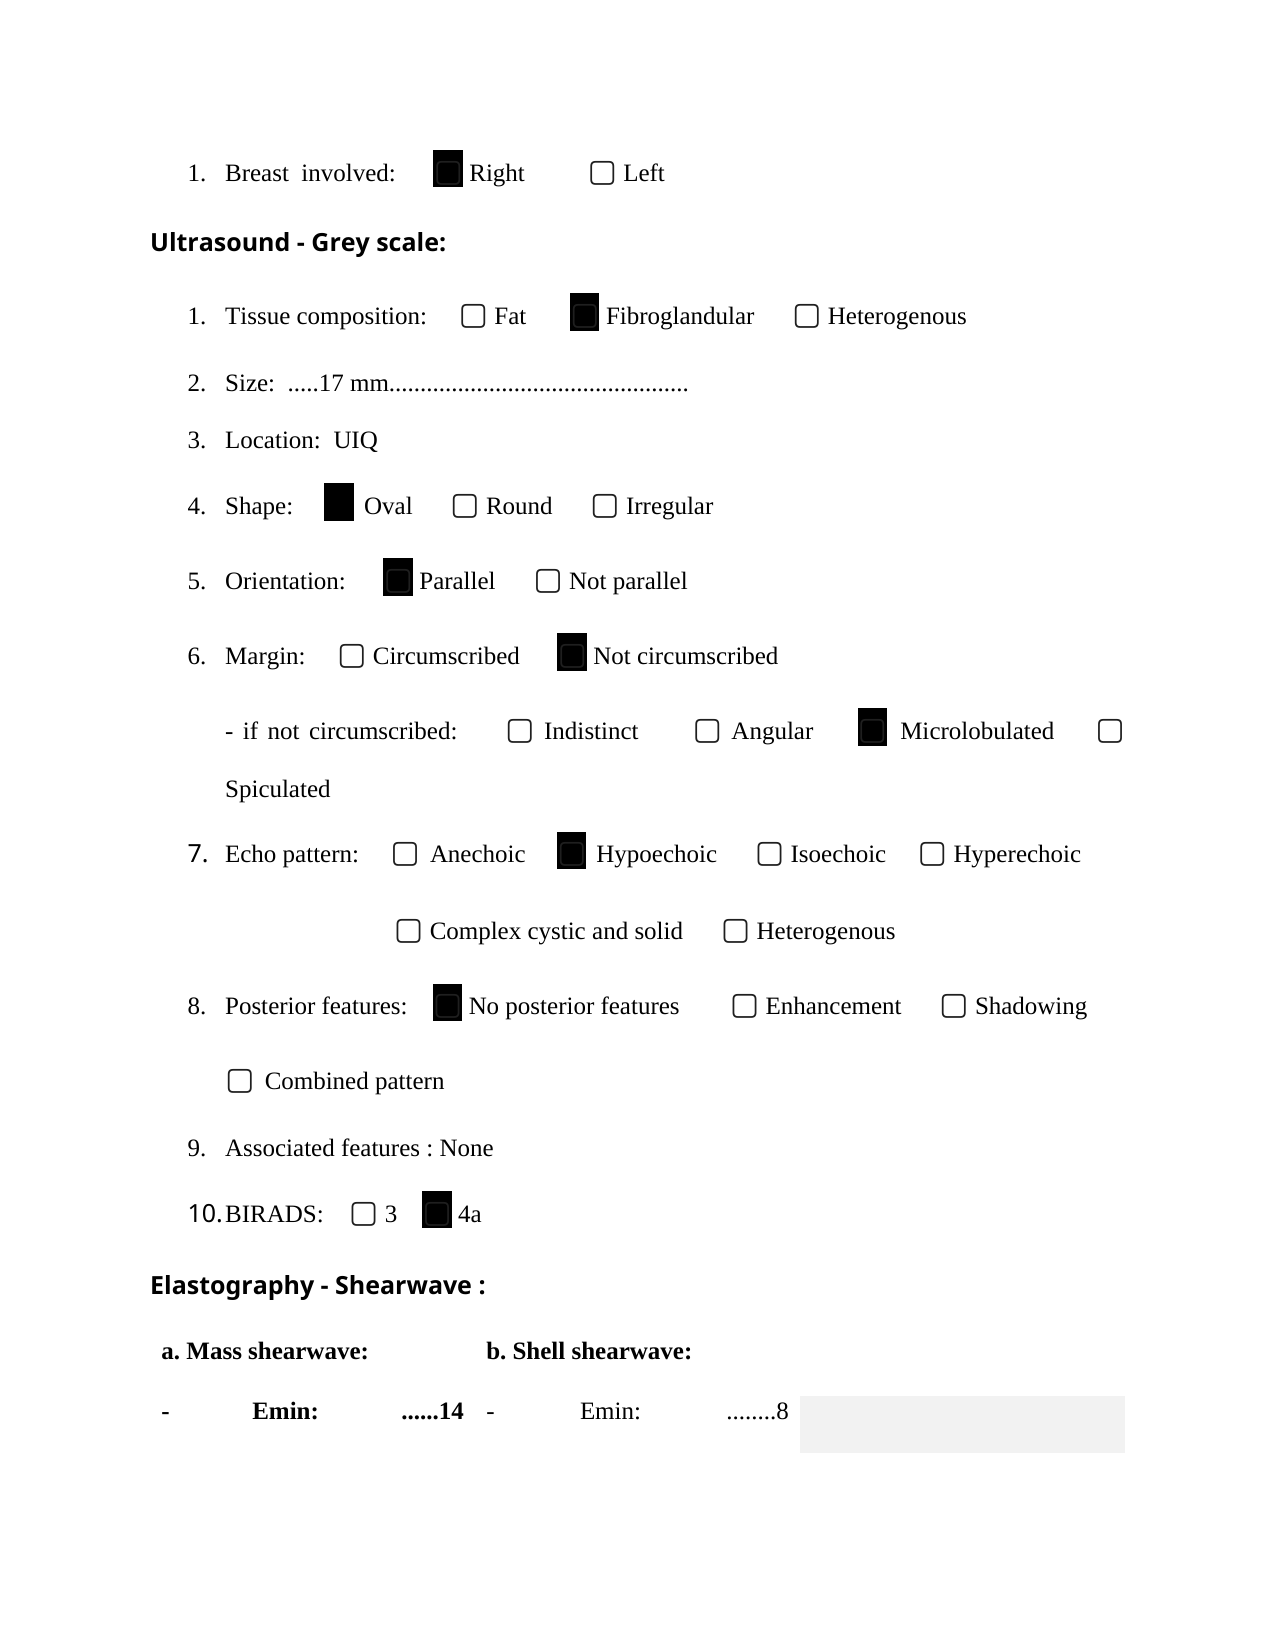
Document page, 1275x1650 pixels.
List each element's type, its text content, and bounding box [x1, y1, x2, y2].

table_header a. Mass shearwave: [150, 1336, 475, 1396]
table_cell [800, 1396, 1125, 1453]
text Ultrasound - Grey scale: [150, 225, 1125, 259]
table_header b. Shell shearwave: [475, 1336, 800, 1396]
text ▢ Combined pattern [225, 1058, 1125, 1096]
list Posterior features: ▢ No posterior features ▢ Enhancement ▢ Shadowing [187, 983, 1125, 1021]
list Shape: ▢ Oval ▢ Round ▢ Irregular [479, 483, 590, 521]
list Margin: ▢ Circumscribed ▢ Not circumscribed [366, 633, 557, 671]
text - if not circumscribed: ▢ Indistinct ▢ Angular ▢ Microlobulated ▢ Spiculated [225, 708, 1125, 803]
list Location: UIQ [187, 426, 1125, 454]
list Size: .....17 mm................................................ [187, 368, 1125, 397]
list BIRADS: ▢ 3 ▢ 4a [187, 1191, 1125, 1229]
list Echo pattern: ▢ Anechoic ▢ Hypoechoic ▢ Isoechoic ▢ Hyperechoic [187, 832, 1125, 870]
list Tissue composition: ▢ Fat ▢ Fibroglandular ▢ Heterogenous [821, 293, 1125, 331]
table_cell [475, 1396, 800, 1453]
list Tissue composition: ▢ Fat ▢ Fibroglandular ▢ Heterogenous [599, 293, 792, 331]
list Shape: ▢ Oval ▢ Round ▢ Irregular [187, 483, 324, 521]
list Associated features : None [187, 1133, 1125, 1162]
list Shape: ▢ Oval ▢ Round ▢ Irregular [364, 483, 450, 521]
text Elastography - Shearwave : [150, 1268, 1125, 1302]
list Breast involved: ▢ Right ▢ Left [617, 150, 1125, 187]
list Shape: ▢ Oval ▢ Round ▢ Irregular [619, 483, 1125, 521]
list Orientation: ▢ Parallel ▢ Not parallel [187, 558, 383, 596]
list Breast involved: ▢ Right ▢ Left [187, 150, 433, 187]
text ▢ Complex cystic and solid ▢ Heterogenous [225, 908, 1125, 946]
list Orientation: ▢ Parallel ▢ Not parallel [413, 558, 533, 596]
list Breast involved: ▢ Right ▢ Left [463, 150, 587, 187]
list Orientation: ▢ Parallel ▢ Not parallel [563, 558, 1125, 596]
list Tissue composition: ▢ Fat ▢ Fibroglandular ▢ Heterogenous [187, 293, 458, 331]
list Margin: ▢ Circumscribed ▢ Not circumscribed [587, 633, 1125, 671]
list Margin: ▢ Circumscribed ▢ Not circumscribed [187, 633, 337, 671]
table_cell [150, 1396, 475, 1453]
